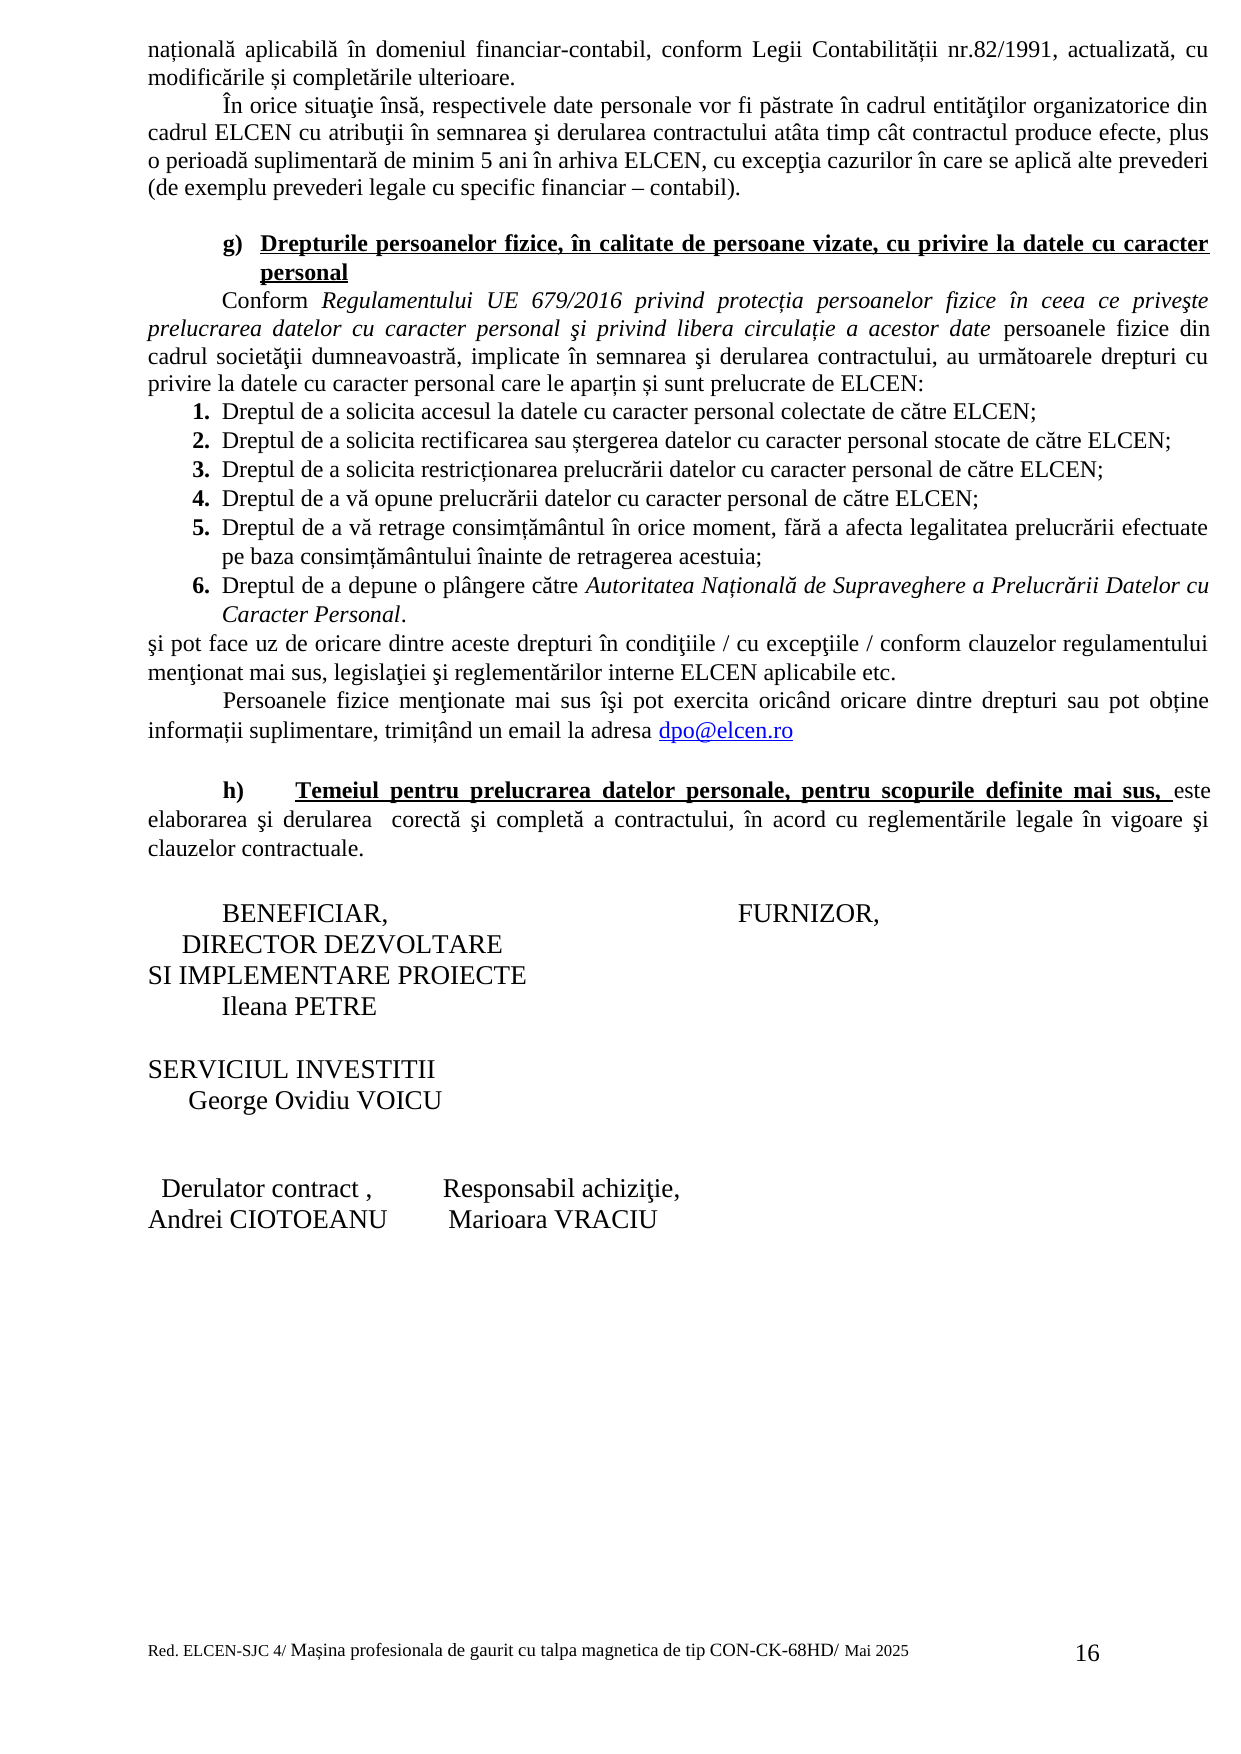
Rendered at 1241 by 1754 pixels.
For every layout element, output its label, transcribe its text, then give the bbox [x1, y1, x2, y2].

list Dreptul de a solicita accesul la datele cu caracter personal colectate de către ELCEN; [192, 397, 1211, 424]
text Conform Regulamentului UE 679/2016 privind protecția persoanelor fizice în ceea ce priveşte prelucrarea datelor cu caracter personal şi privind libera circulație a acestor date persoanele fizice din cadrul societăţii dumneavoastră, implicate în semnarea şi derularea contractului, au următoarele drepturi cu privire la datele cu caracter personal care le aparțin și sunt prelucrate de ELCEN: [148, 287, 1211, 397]
text Ileana PETRE [148, 990, 1211, 1022]
list Dreptul de a depune o plângere către Autoritatea Națională de Supraveghere a Prelucrării Datelor cu Caracter Personal. [192, 571, 1211, 627]
list Dreptul de a solicita restricționarea prelucrării datelor cu caracter personal de către ELCEN; [192, 455, 1211, 482]
list şi pot face uz de oricare dintre aceste drepturi în condiţiile / cu excepţiile / conform clauzelor regulamentului menţionat mai sus, legislaţiei şi reglementărilor interne ELCEN aplicabile etc. [148, 629, 1211, 685]
text SERVICIUL INVESTITII [148, 1053, 1211, 1084]
text Andrei CIOTOEANU Marioara VRACIU [148, 1204, 1211, 1235]
text Persoanele fizice menţionate mai sus îşi pot exercita oricând oricare dintre drepturi sau pot obține informații suplimentare, trimițând un email la adresa dpo@elcen.ro [148, 687, 1211, 743]
list Temeiul pentru prelucrarea datelor personale, pentru scopurile definite mai sus, este elaborarea şi derularea corectă şi completă a contractului, în acord cu reglementările legale în vigoare şi clauzelor contractuale. [148, 777, 1211, 862]
text BENEFICIAR, FURNIZOR, [148, 897, 1211, 928]
text Derulator contract , Responsabil achiziţie, [148, 1172, 1211, 1204]
text George Ovidiu VOICU [148, 1084, 1211, 1115]
list Dreptul de a vă retrage consimțământul în orice moment, fără a afecta legalitatea prelucrării efectuate pe baza consimțământului înainte de retragerea acestuia; [192, 513, 1211, 569]
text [148, 35, 1211, 91]
list Dreptul de a vă opune prelucrării datelor cu caracter personal de către ELCEN; [192, 484, 1211, 511]
text SI IMPLEMENTARE PROIECTE [148, 959, 1211, 990]
text În orice situaţie însă, respectivele date personale vor fi păstrate în cadrul entităţilor organizatorice din cadrul ELCEN cu atribuţii în semnarea şi derularea contractului atâta timp cât contractul produce efecte, plus o perioadă suplimentară de minim 5 ani în arhiva ELCEN, cu excepţia cazurilor în care se aplică alte prevederi (de exemplu prevederi legale cu specific financiar – contabil). [148, 91, 1211, 201]
text DIRECTOR DEZVOLTARE [148, 928, 1211, 959]
list Drepturile persoanelor fizice, în calitate de persoane vizate, cu privire la datele cu caracter personal [223, 229, 1211, 285]
list Dreptul de a solicita rectificarea sau ștergerea datelor cu caracter personal stocate de către ELCEN; [192, 426, 1211, 453]
